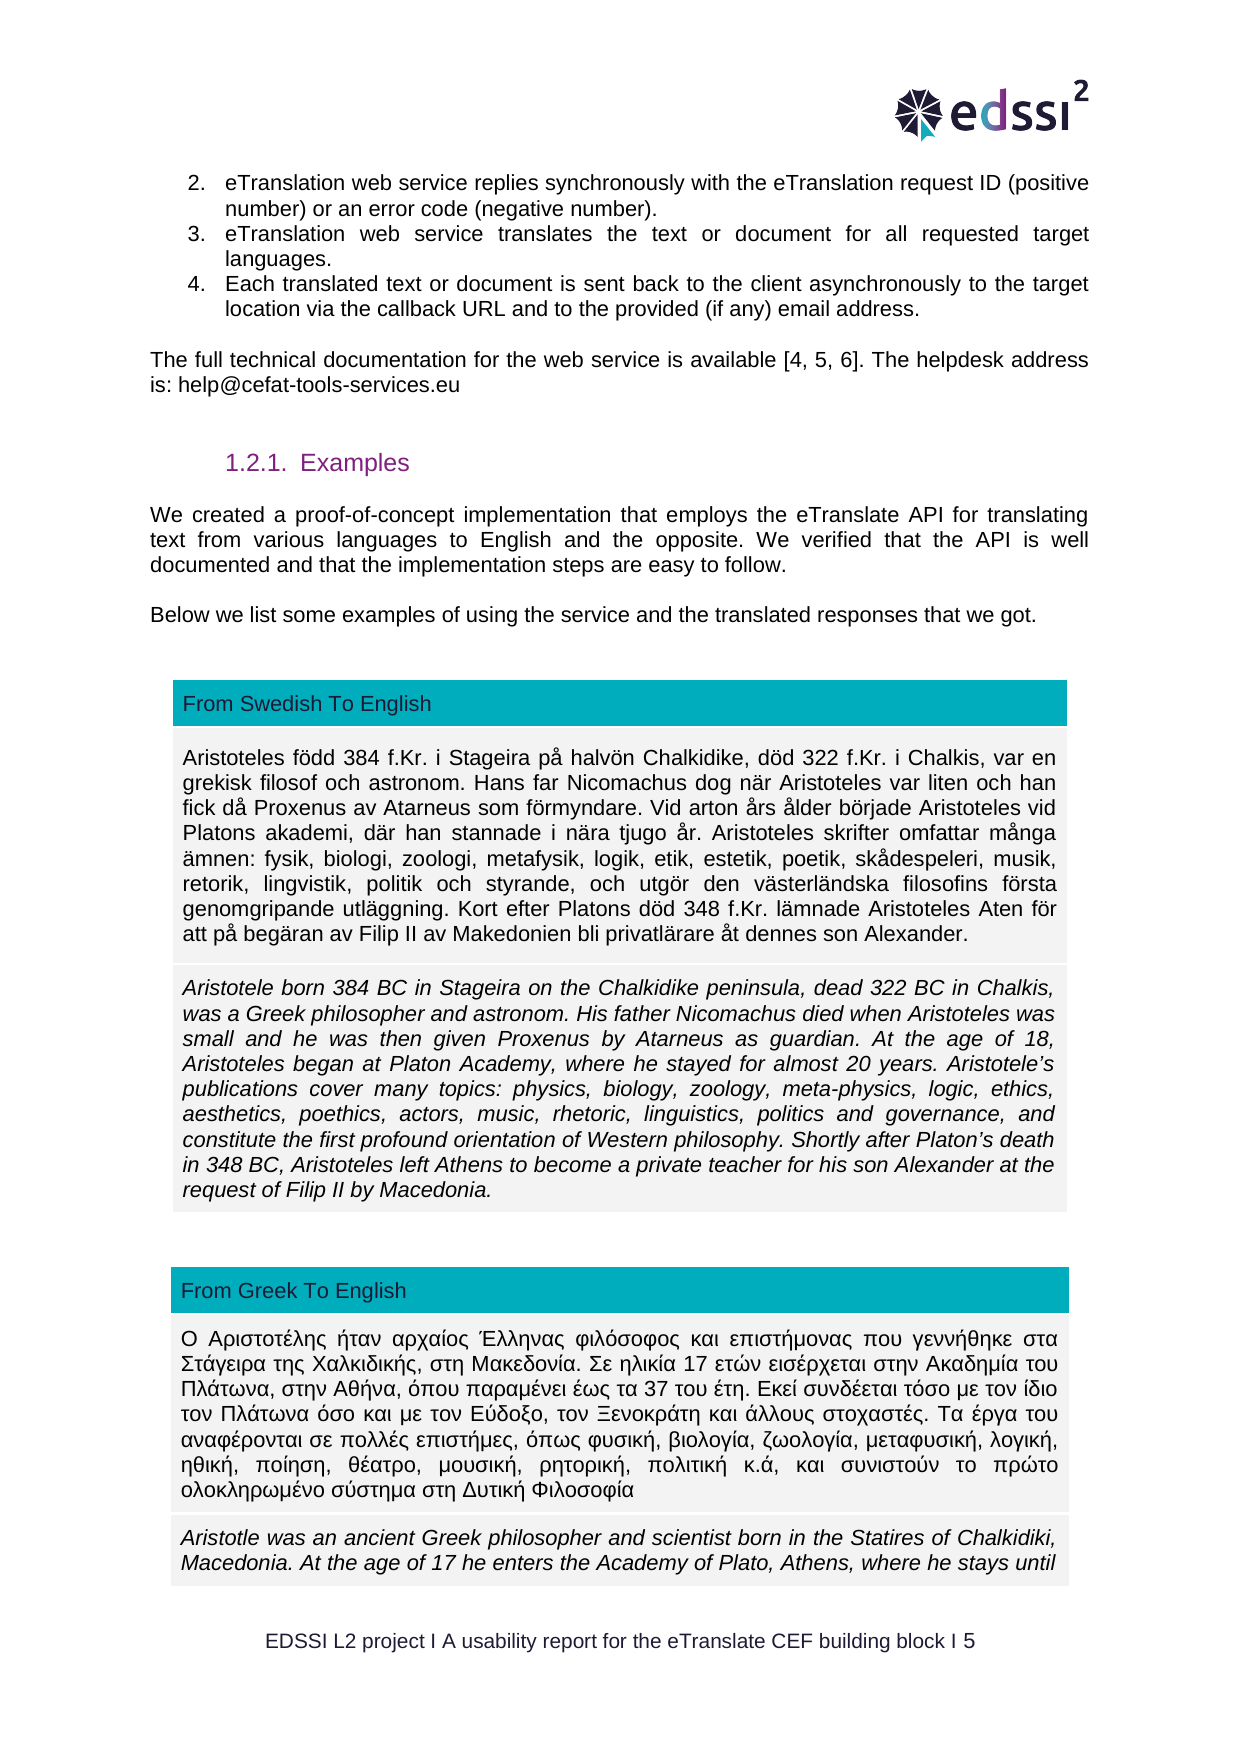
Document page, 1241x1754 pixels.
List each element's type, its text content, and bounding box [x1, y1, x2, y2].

table_header From Swedish To English [173, 680, 1067, 726]
text The full technical documentation for the web service is available [4, 5, 6]. The helpdesk address is: help@cefat-tools-services.eu [150, 347, 1090, 397]
text We created a proof-of-concept implementation that employs the eTranslate API for translating text from various languages to English and the opposite. We verified that the API is well documented and that the implementation steps are easy to follow. [150, 502, 1090, 577]
table_header From Greek To English [171, 1267, 1069, 1313]
text Below we list some examples of using the service and the translated responses that we got. [150, 602, 1090, 628]
table_cell Aristoteles född 384 f.Kr. i Stageira på halvön Chalkidike, död 322 f.Kr. i Chalkis, var en grekisk filosof och astronom. Hans far Nicomachus dog när Aristoteles var liten och han fick då Proxenus av Atarneus som förmyndare. Vid arton års ålder började Aristoteles vid Platons akademi, där han stannade i nära tjugo år. Aristoteles skrifter omfattar många ämnen: fysik, biologi, zoologi, metafysik, logik, etik, estetik, poetik, skådespeleri, musik, retorik, lingvistik, politik och styrande, och utgör den västerländska filosofins första genomgripande utläggning. Kort efter Platons död 348 f.Kr. lämnade Aristoteles Aten för att på begäran av Filip II av Makedonien bli privatlärare åt dennes son Alexander. [173, 728, 1067, 963]
table_cell Aristotele born 384 BC in Stageira on the Chalkidike peninsula, dead 322 BC in Chalkis, was a Greek philosopher and astronom. His father Nicomachus died when Aristoteles was small and he was then given Proxenus by Atarneus as guardian. At the age of 18, Aristoteles began at Platon Academy, where he stayed for almost 20 years. Aristotele’s publications cover many topics: physics, biology, zoology, meta-physics, logic, ethics, aesthetics, poethics, actors, music, rhetoric, linguistics, politics and governance, and constitute the first profound orientation of Western philosophy. Shortly after Platon’s death in 348 BC, Aristoteles left Athens to become a private teacher for his son Alexander at the request of Filip II by Macedonia. [173, 965, 1067, 1212]
list Each translated text or document is sent back to the client asynchronously to the target location via the callback URL and to the provided (if any) email address. [187, 271, 1090, 322]
table_cell Ο Αριστοτέλης ήταν αρχαίος Έλληνας φιλόσοφος και επιστήμονας που γεννήθηκε στα Στάγειρα της Χαλκιδικής, στη Μακεδονία. Σε ηλικία 17 ετών εισέρχεται στην Ακαδημία του Πλάτωνα, στην Αθήνα, όπου παραμένει έως τα 37 του έτη. Εκεί συνδέεται τόσο με τον ίδιο τον Πλάτωνα όσο και με τον Εύδοξο, τον Ξενοκράτη και άλλους στοχαστές. Τα έργα του αναφέρονται σε πολλές επιστήμες, όπως φυσική, βιολογία, ζωολογία, μεταφυσική, λογική, ηθική, ποίηση, θέατρο, μουσική, ρητορική, πολιτική κ.ά, και συνιστούν το πρώτο ολοκληρωμένο σύστημα στη Δυτική Φιλοσοφία [171, 1315, 1069, 1512]
picture [893, 73, 1091, 146]
list eTranslation web service replies synchronously with the eTranslation request ID (positive number) or an error code (negative number). [187, 170, 1090, 221]
subtitle Examples [225, 448, 1090, 476]
list eTranslation web service translates the text or document for all requested target languages. [187, 221, 1090, 271]
